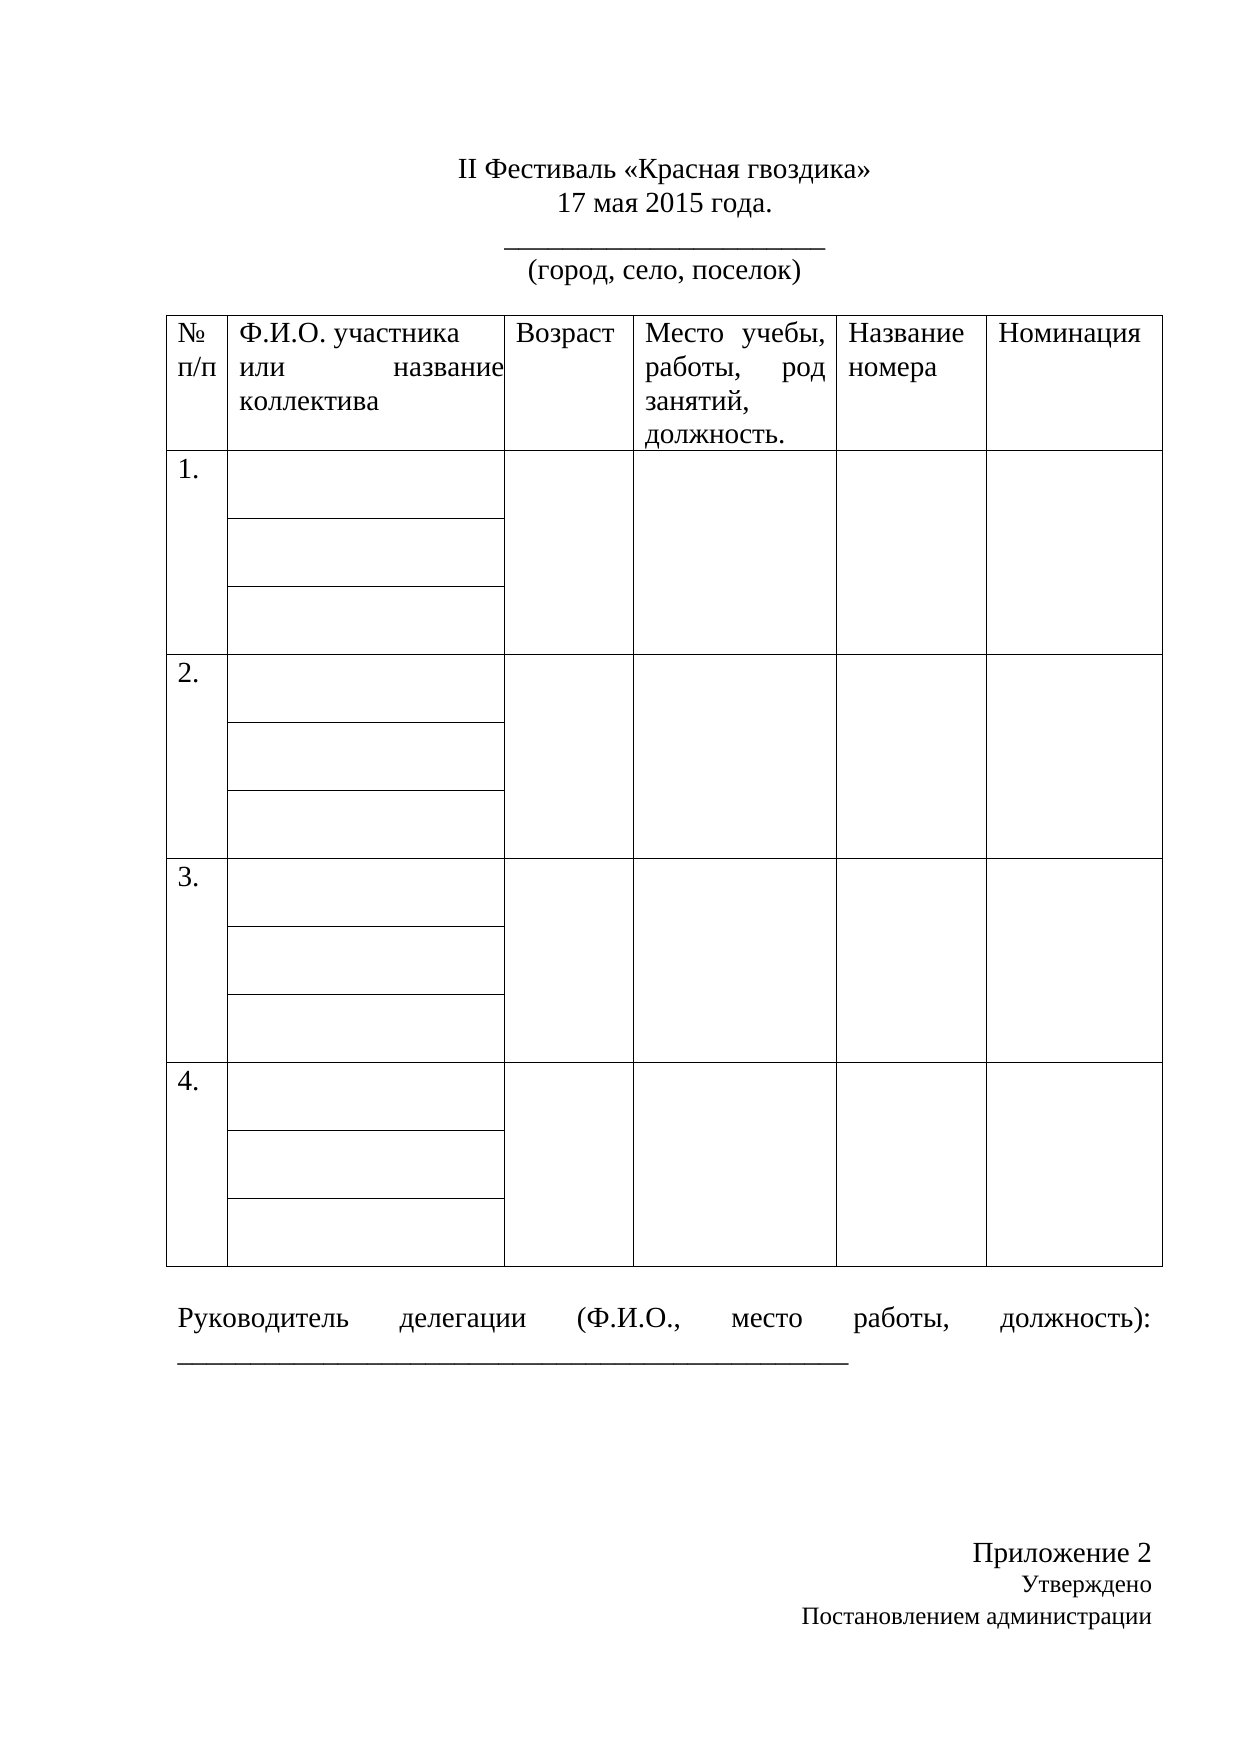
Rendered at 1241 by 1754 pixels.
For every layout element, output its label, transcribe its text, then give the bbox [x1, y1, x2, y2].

table_cell [228, 791, 504, 858]
table_cell 4. [167, 1063, 227, 1266]
table_cell [228, 927, 504, 994]
text Руководитель делегации (Ф.И.О., место работы, должность): ______________________________________________ [177, 1301, 1152, 1368]
table_cell [837, 655, 986, 858]
table_cell [228, 587, 504, 654]
table_header Номинация [987, 316, 1162, 450]
table_cell 2. [167, 655, 227, 858]
table_header Возраст [505, 316, 633, 450]
table_cell [228, 519, 504, 586]
table_cell [837, 451, 986, 654]
table_cell [228, 723, 504, 790]
table_cell [505, 655, 633, 858]
table_cell [634, 1063, 836, 1266]
table_cell [228, 1131, 504, 1198]
table_cell [634, 451, 836, 654]
text 17 мая 2015 года. [177, 185, 1152, 219]
table_cell [228, 655, 504, 722]
table_cell 1. [167, 451, 227, 654]
table_cell [987, 1063, 1162, 1266]
table_header Название номера [837, 316, 986, 450]
table_cell [987, 451, 1162, 654]
table_cell [987, 655, 1162, 858]
text II Фестиваль «Красная гвоздика» [177, 152, 1152, 185]
table_cell [837, 1063, 986, 1266]
text Приложение 2 [177, 1535, 1152, 1569]
table_cell [228, 859, 504, 926]
table_cell [987, 859, 1162, 1062]
table_cell [228, 995, 504, 1062]
text (город, село, поселок) [177, 252, 1152, 286]
table_cell [505, 451, 633, 654]
table_cell [505, 1063, 633, 1266]
table_cell [228, 1063, 504, 1130]
table_cell [228, 1199, 504, 1266]
table_cell [505, 859, 633, 1062]
table_cell 3. [167, 859, 227, 1062]
table_cell [634, 655, 836, 858]
table_cell [634, 859, 836, 1062]
table_header Место учебы, работы, род занятий, должность. [634, 316, 836, 450]
text Постановлением администрации [190, 1598, 1152, 1631]
table_cell [837, 859, 986, 1062]
table_header № п/п [167, 316, 227, 450]
table_header Ф.И.О. участника или название коллектива [228, 316, 504, 450]
text ______________________ [177, 219, 1152, 252]
text Утверждено [177, 1569, 1152, 1598]
table_cell [228, 451, 504, 518]
